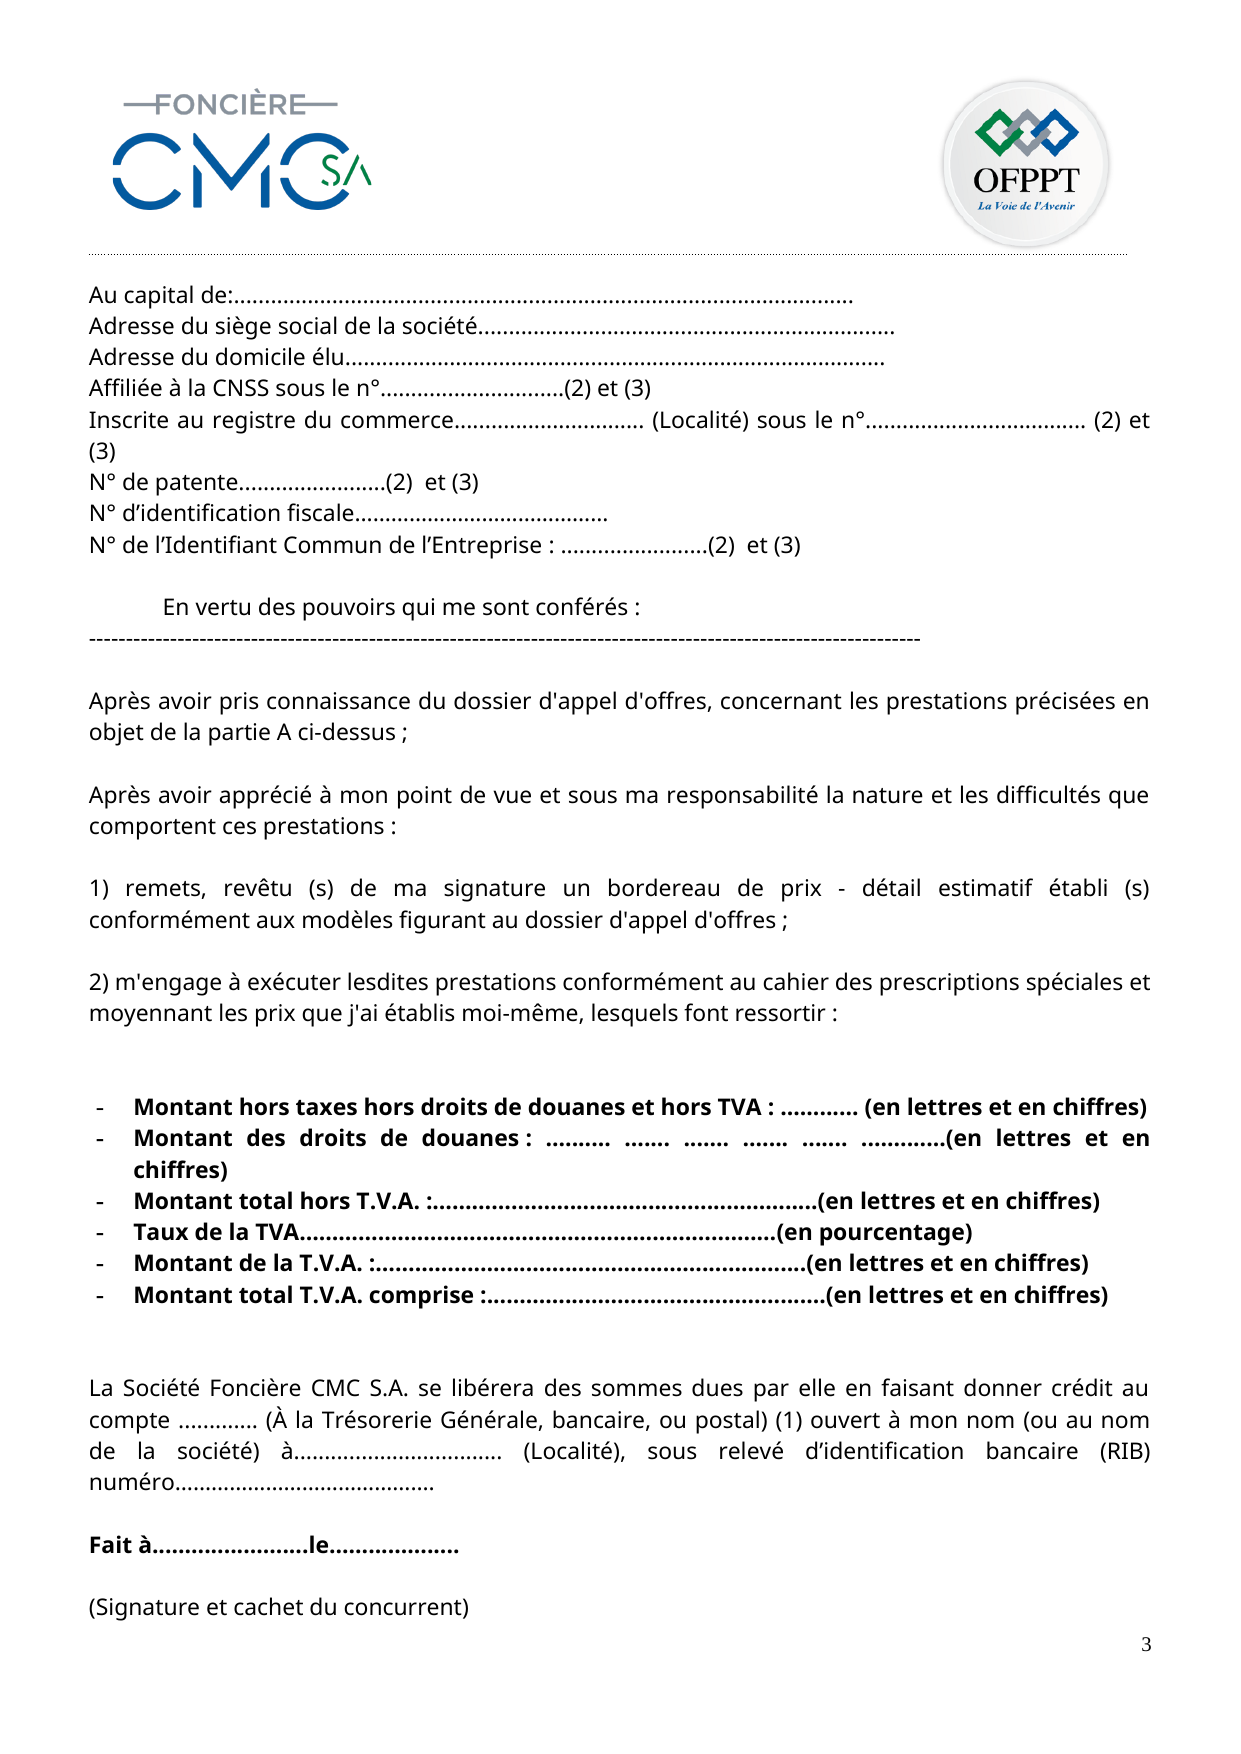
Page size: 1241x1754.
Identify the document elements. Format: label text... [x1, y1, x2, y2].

text Fait à........................le.................... [89, 1529, 1152, 1560]
text 1) remets, revêtu (s) de ma signature un bordereau de prix - détail estimatif établi (s) conformément aux modèles figurant au dossier d'appel d'offres ; [89, 872, 1152, 935]
text 2) m'engage à exécuter lesdites prestations conformément au cahier des prescriptions spéciales et moyennant les prix que j'ai établis moi-même, lesquels font ressortir : [89, 966, 1152, 1029]
text Adresse du domicile élu........................................................................................ [89, 341, 1152, 372]
text Adresse du siège social de la société.................................................................... [89, 310, 1152, 341]
text En vertu des pouvoirs qui me sont conférés : [89, 591, 1152, 622]
text Inscrite au registre du commerce............................... (Localité) sous le n°.................................... (2) et (3) [89, 404, 1152, 466]
list Taux de la TVA……………………………………………………….………(en pourcentage) [96, 1216, 1152, 1247]
picture [935, 73, 1116, 254]
text La Société Foncière CMC S.A. se libérera des sommes dues par elle en faisant donner crédit au compte ............. (À la Trésorerie Générale, bancaire, ou postal) (1) ouvert à mon nom (ou au nom de la société) à.................................. (Localité), sous relevé d’identification bancaire (RIB) numéro……………………………………. [89, 1372, 1152, 1497]
list Montant total hors T.V.A. :……………….........................................(en lettres et en chiffres) [96, 1185, 1152, 1216]
text ----------------------------------------------------------------------------------------------------------------- [89, 622, 1152, 654]
list Montant total T.V.A. comprise :....................................................(en lettres et en chiffres) [96, 1279, 1152, 1310]
text Après avoir pris connaissance du dossier d'appel d'offres, concernant les prestations précisées en objet de la partie A ci-dessus ; [89, 685, 1152, 747]
list Montant de la T.V.A. :………………................................................(en lettres et en chiffres) [96, 1247, 1152, 1279]
picture [112, 88, 372, 210]
list Montant des droits de douanes : .......... ....... ....... ....... ....... .............(en lettres et en chiffres) [96, 1122, 1152, 1185]
text N° de l’Identifiant Commun de l’Entreprise : ........................(2) et (3) [89, 529, 1152, 560]
text Affiliée à la CNSS sous le n°..............................(2) et (3) [89, 372, 1152, 404]
text Après avoir apprécié à mon point de vue et sous ma responsabilité la nature et les difficultés que comportent ces prestations : [89, 779, 1152, 841]
text (Signature et cachet du concurrent) [89, 1591, 1152, 1622]
text N° de patente........................(2) et (3) [89, 466, 1152, 497]
text N° d’identification fiscale…………………………………… [89, 497, 1152, 529]
text Au capital de:..................................................................................................... [89, 279, 1152, 310]
list Montant hors taxes hors droits de douanes et hors TVA : ............ (en lettres et en chiffres) [96, 1091, 1152, 1122]
